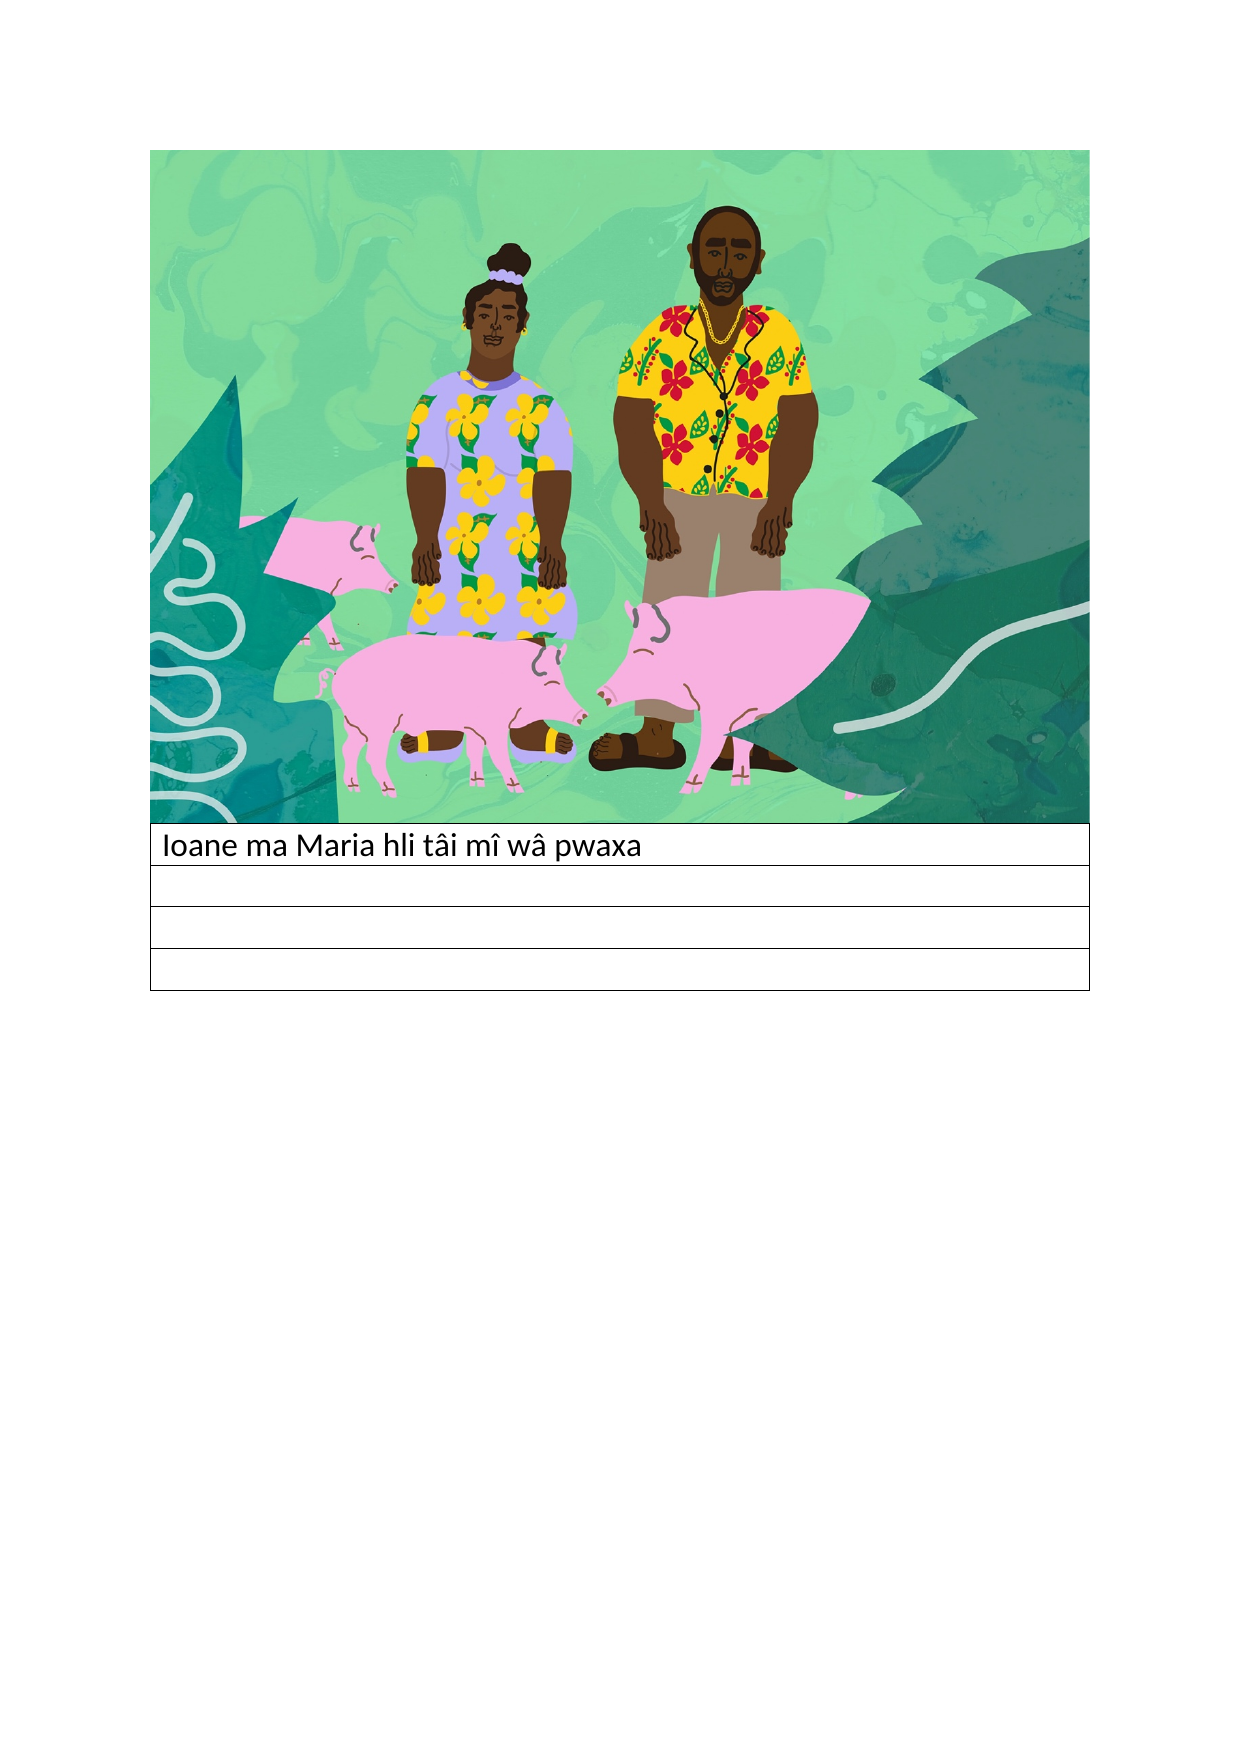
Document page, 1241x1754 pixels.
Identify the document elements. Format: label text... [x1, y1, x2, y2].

table_cell [151, 907, 1089, 948]
table_cell [151, 949, 1089, 990]
table_cell [151, 866, 1089, 906]
picture [150, 150, 1090, 823]
table_header Ioane ma Maria hli tâi mî wâ pwaxa [151, 824, 1089, 864]
